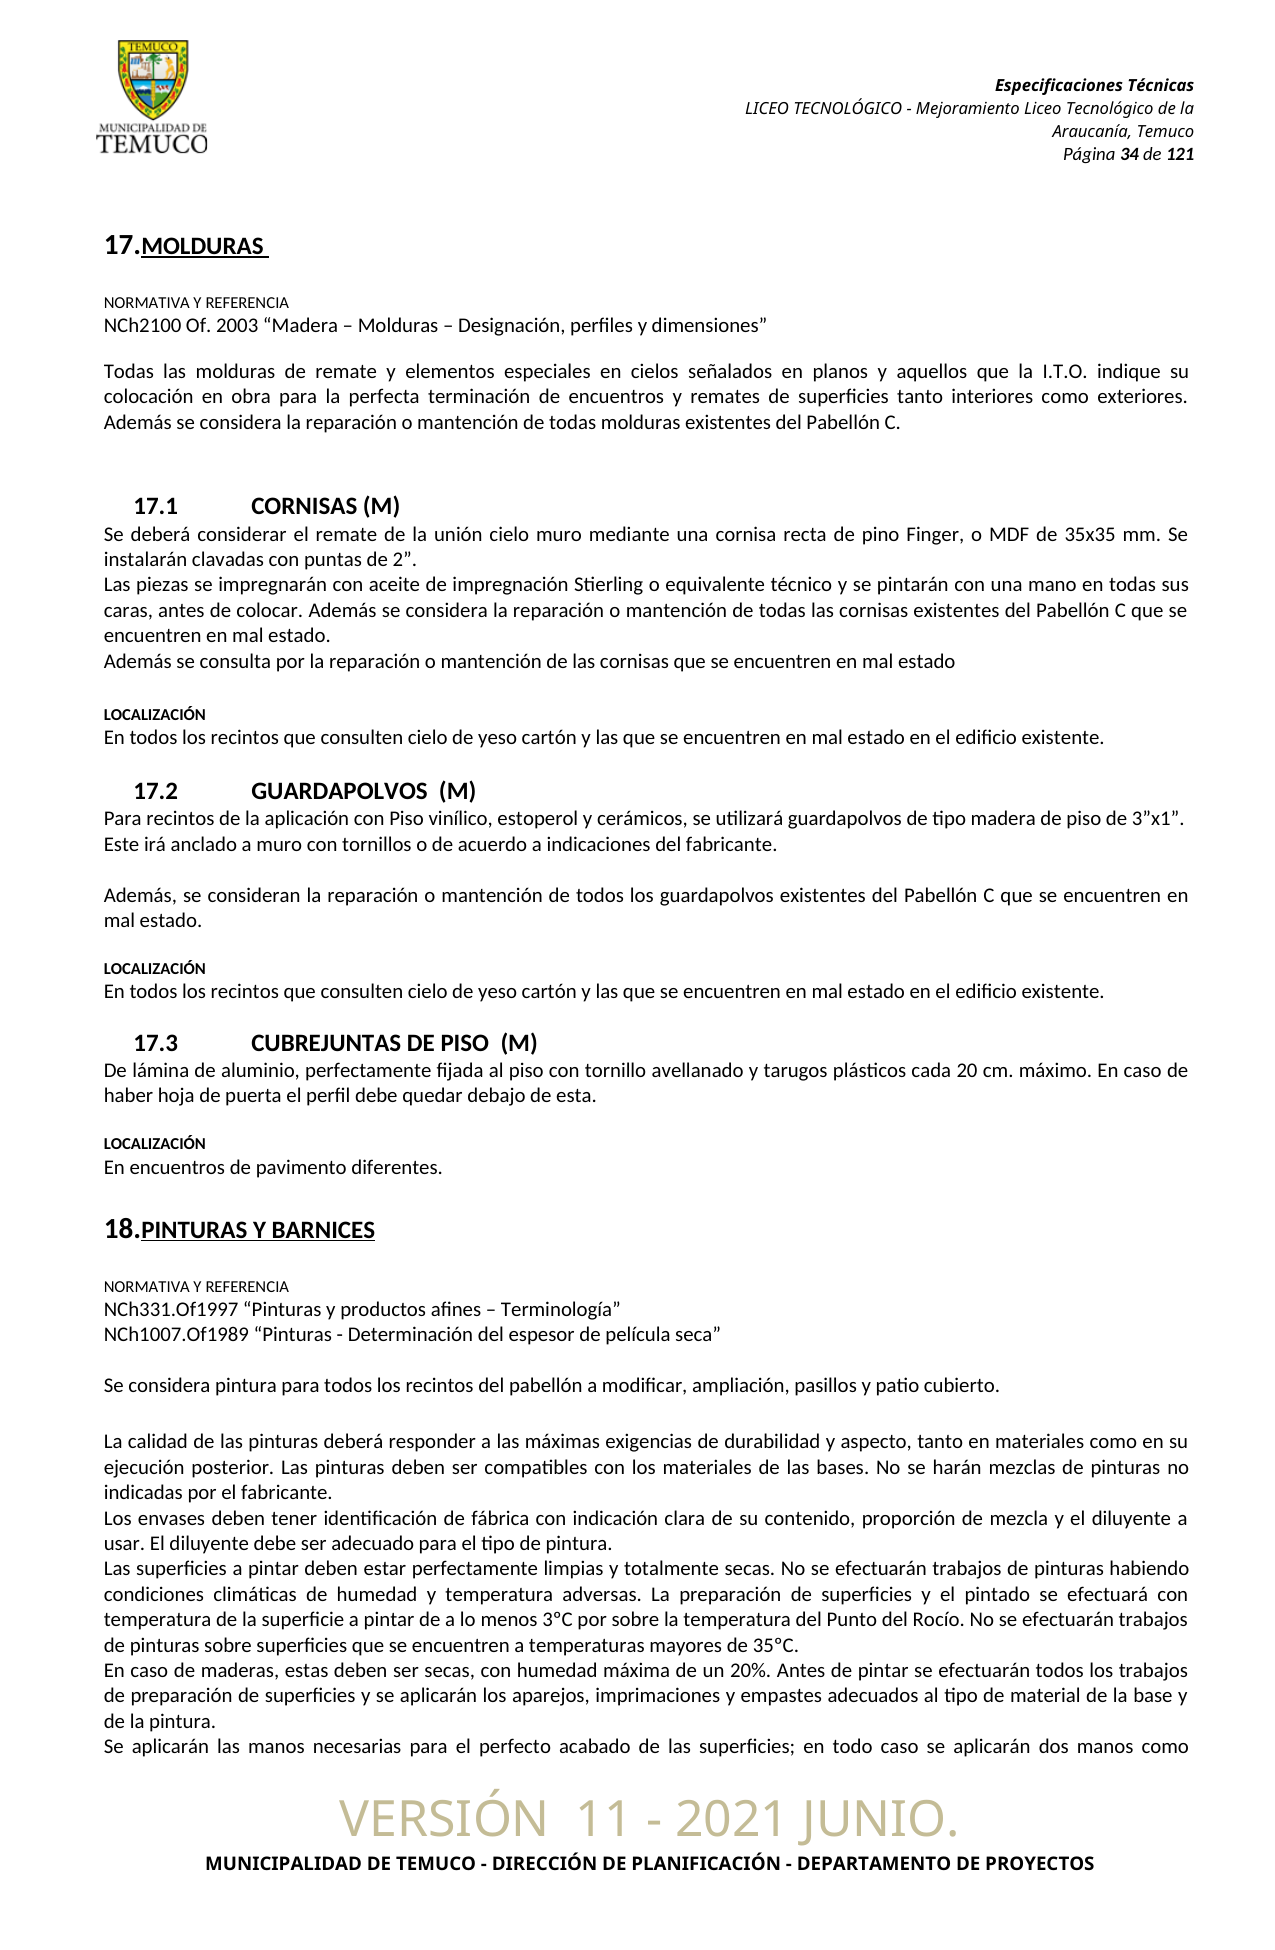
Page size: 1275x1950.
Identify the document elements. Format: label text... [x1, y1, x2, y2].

text Todas las molduras de remate y elementos especiales en cielos señalados en planos y aquellos que la I.T.O. indique su colocación en obra para la perfecta terminación de encuentros y remates de superficies tanto interiores como exteriores. Además se considera la reparación o mantención de todas molduras existentes del Pabellón C. [103, 358, 1191, 434]
text NCh1007.Of1989 “Pinturas - Determinación del espesor de película seca” [103, 1322, 1196, 1347]
text Además, se consideran la reparación o mantención de todos los guardapolvos existentes del Pabellón C que se encuentren en mal estado. [103, 882, 1191, 933]
text NCh2100 Of. 2003 “Madera – Molduras – Designación, perfiles y dimensiones” [103, 312, 1196, 338]
picture [94, 38, 207, 157]
text En encuentros de pavimento diferentes. [103, 1154, 1191, 1179]
subtitle Guardapolvos (m) [133, 775, 1196, 806]
text LOCALIZACIÓN [103, 1133, 1196, 1154]
text Este irá anclado a muro con tornillos o de acuerdo a indicaciones del fabricante. [103, 831, 1196, 856]
text En todos los recintos que consulten cielo de yeso cartón y las que se encuentren en mal estado en el edificio existente. [103, 724, 1196, 749]
text Se deberá considerar el remate de la unión cielo muro mediante una cornisa recta de pino Finger, o MDF de 35x35 mm. Se instalarán clavadas con puntas de 2”. [103, 521, 1191, 572]
subtitle PINTURAS y barnices [103, 1210, 1196, 1245]
text De lámina de aluminio, perfectamente fijada al piso con tornillo avellanado y tarugos plásticos cada 20 cm. máximo. En caso de haber hoja de puerta el perfil debe quedar debajo de esta. [103, 1057, 1191, 1108]
text En todos los recintos que consulten cielo de yeso cartón y las que se encuentren en mal estado en el edificio existente. [103, 978, 1191, 1004]
text LOCALIZACIÓN [103, 958, 1196, 978]
subtitle Cubrejuntas De Piso (m) [133, 1027, 1196, 1057]
text Para recintos de la aplicación con Piso vinílico, estoperol y cerámicos, se utilizará guardapolvos de tipo madera de piso de 3”x1”. [103, 806, 1196, 831]
text Las superficies a pintar deben estar perfectamente limpias y totalmente secas. No se efectuarán trabajos de pinturas habiendo condiciones climáticas de humedad y temperatura adversas. La preparación de superficies y el pintado se efectuará con temperatura de la superficie a pintar de a lo menos 3ºC por sobre la temperatura del Punto del Rocío. No se efectuarán trabajos de pinturas sobre superficies que se encuentren a temperaturas mayores de 35ºC. [103, 1556, 1191, 1657]
text Los envases deben tener identificación de fábrica con indicación clara de su contenido, proporción de mezcla y el diluyente a usar. El diluyente debe ser adecuado para el tipo de pintura. [103, 1505, 1191, 1556]
text En caso de maderas, estas deben ser secas, con humedad máxima de un 20%. Antes de pintar se efectuarán todos los trabajos de preparación de superficies y se aplicarán los aparejos, imprimaciones y empastes adecuados al tipo de material de la base y de la pintura. [103, 1657, 1191, 1733]
text Se considera pintura para todos los recintos del pabellón a modificar, ampliación, pasillos y patio cubierto. [103, 1372, 1196, 1398]
text NORMATIVA Y REFERENCIA [103, 292, 1196, 312]
text La calidad de las pinturas deberá responder a las máximas exigencias de durabilidad y aspecto, tanto en materiales como en su ejecución posterior. Las pinturas deben ser compatibles con los materiales de las bases. No se harán mezclas de pinturas no indicadas por el fabricante. [103, 1428, 1191, 1505]
text Las piezas se impregnarán con aceite de impregnación Stierling o equivalente técnico y se pintarán con una mano en todas sus caras, antes de colocar. Además se considera la reparación o mantención de todas las cornisas existentes del Pabellón C que se encuentren en mal estado. [103, 572, 1191, 648]
text LOCALIZACIÓN [103, 704, 1196, 724]
subtitle MOLDURAS [103, 226, 1196, 262]
text Además se consulta por la reparación o mantención de las cornisas que se encuentren en mal estado [103, 648, 1191, 673]
text NORMATIVA Y REFERENCIA [103, 1276, 1196, 1296]
text NCh331.Of1997 “Pinturas y productos afines – Terminología” [103, 1296, 1196, 1322]
subtitle Cornisas (m) [133, 490, 1196, 521]
